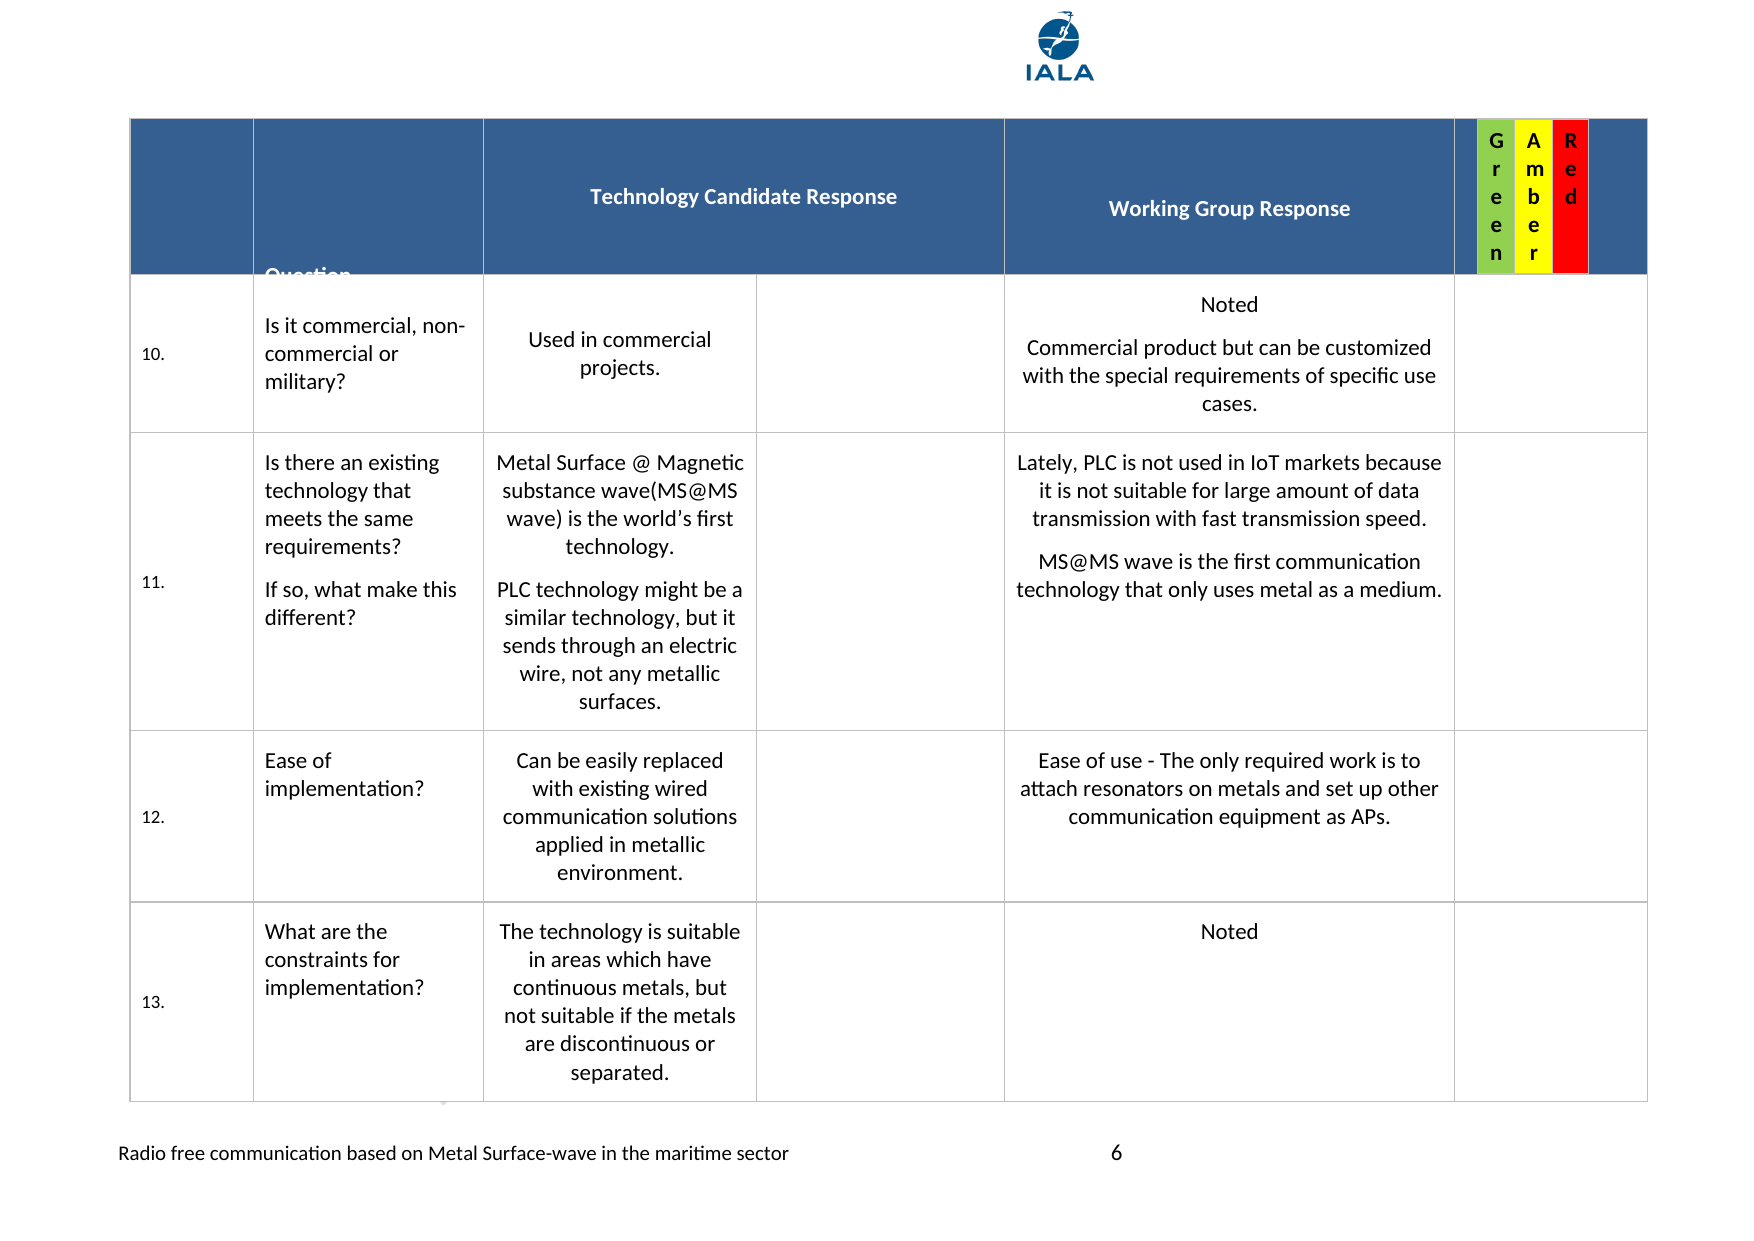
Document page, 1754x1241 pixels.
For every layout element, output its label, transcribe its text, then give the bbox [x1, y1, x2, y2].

table_cell [757, 275, 1004, 432]
table_cell The technology is suitable in areas which have continuous metals, but not suitable if the metals are discontinuous or separated. [484, 903, 756, 1101]
picture [1011, 3, 1106, 96]
table_cell Noted Commercial product but can be customized with the special requirements of specific use cases. [1005, 275, 1454, 432]
table_cell Used in commercial projects. [484, 275, 756, 432]
table_cell [131, 275, 253, 432]
table_cell Noted [1005, 903, 1454, 1101]
table_cell [1455, 731, 1647, 901]
table_cell [757, 433, 1004, 730]
table_header [1589, 119, 1647, 274]
table_cell [131, 903, 253, 1101]
table_cell [1455, 903, 1647, 1101]
table_header Technology Candidate Response [484, 119, 1004, 274]
table_cell Is there an existing technology that meets the same requirements? If so, what make this different? [254, 433, 483, 730]
table_cell What are the constraints for implementation? [254, 903, 483, 1101]
table_header Question [254, 119, 483, 274]
table_cell Ease of use - The only required work is to attach resonators on metals and set up other communication equipment as APs. [1005, 731, 1454, 901]
table_cell Can be easily replaced with existing wired communication solutions applied in metallic environment. [484, 731, 756, 901]
table_cell Is it commercial, non-commercial or military? [254, 275, 483, 432]
table_cell Metal Surface @ Magnetic substance wave(MS@MS wave) is the world’s first technology. PLC technology might be a similar technology, but it sends through an electric wire, not any metallic surfaces. [484, 433, 756, 730]
table_cell Ease of implementation? [254, 731, 483, 901]
table_header [131, 119, 253, 274]
table_cell [757, 903, 1004, 1101]
table_header Working Group Response [1005, 119, 1454, 274]
table_header [1455, 119, 1477, 274]
table_cell [131, 731, 253, 901]
table_cell [1455, 433, 1647, 730]
table_cell [131, 433, 253, 730]
table_cell [757, 731, 1004, 901]
table_cell Lately, PLC is not used in IoT markets because it is not suitable for large amount of data transmission with fast transmission speed. MS@MS wave is the first communication technology that only uses metal as a medium. [1005, 433, 1454, 730]
table_cell [1455, 275, 1647, 432]
